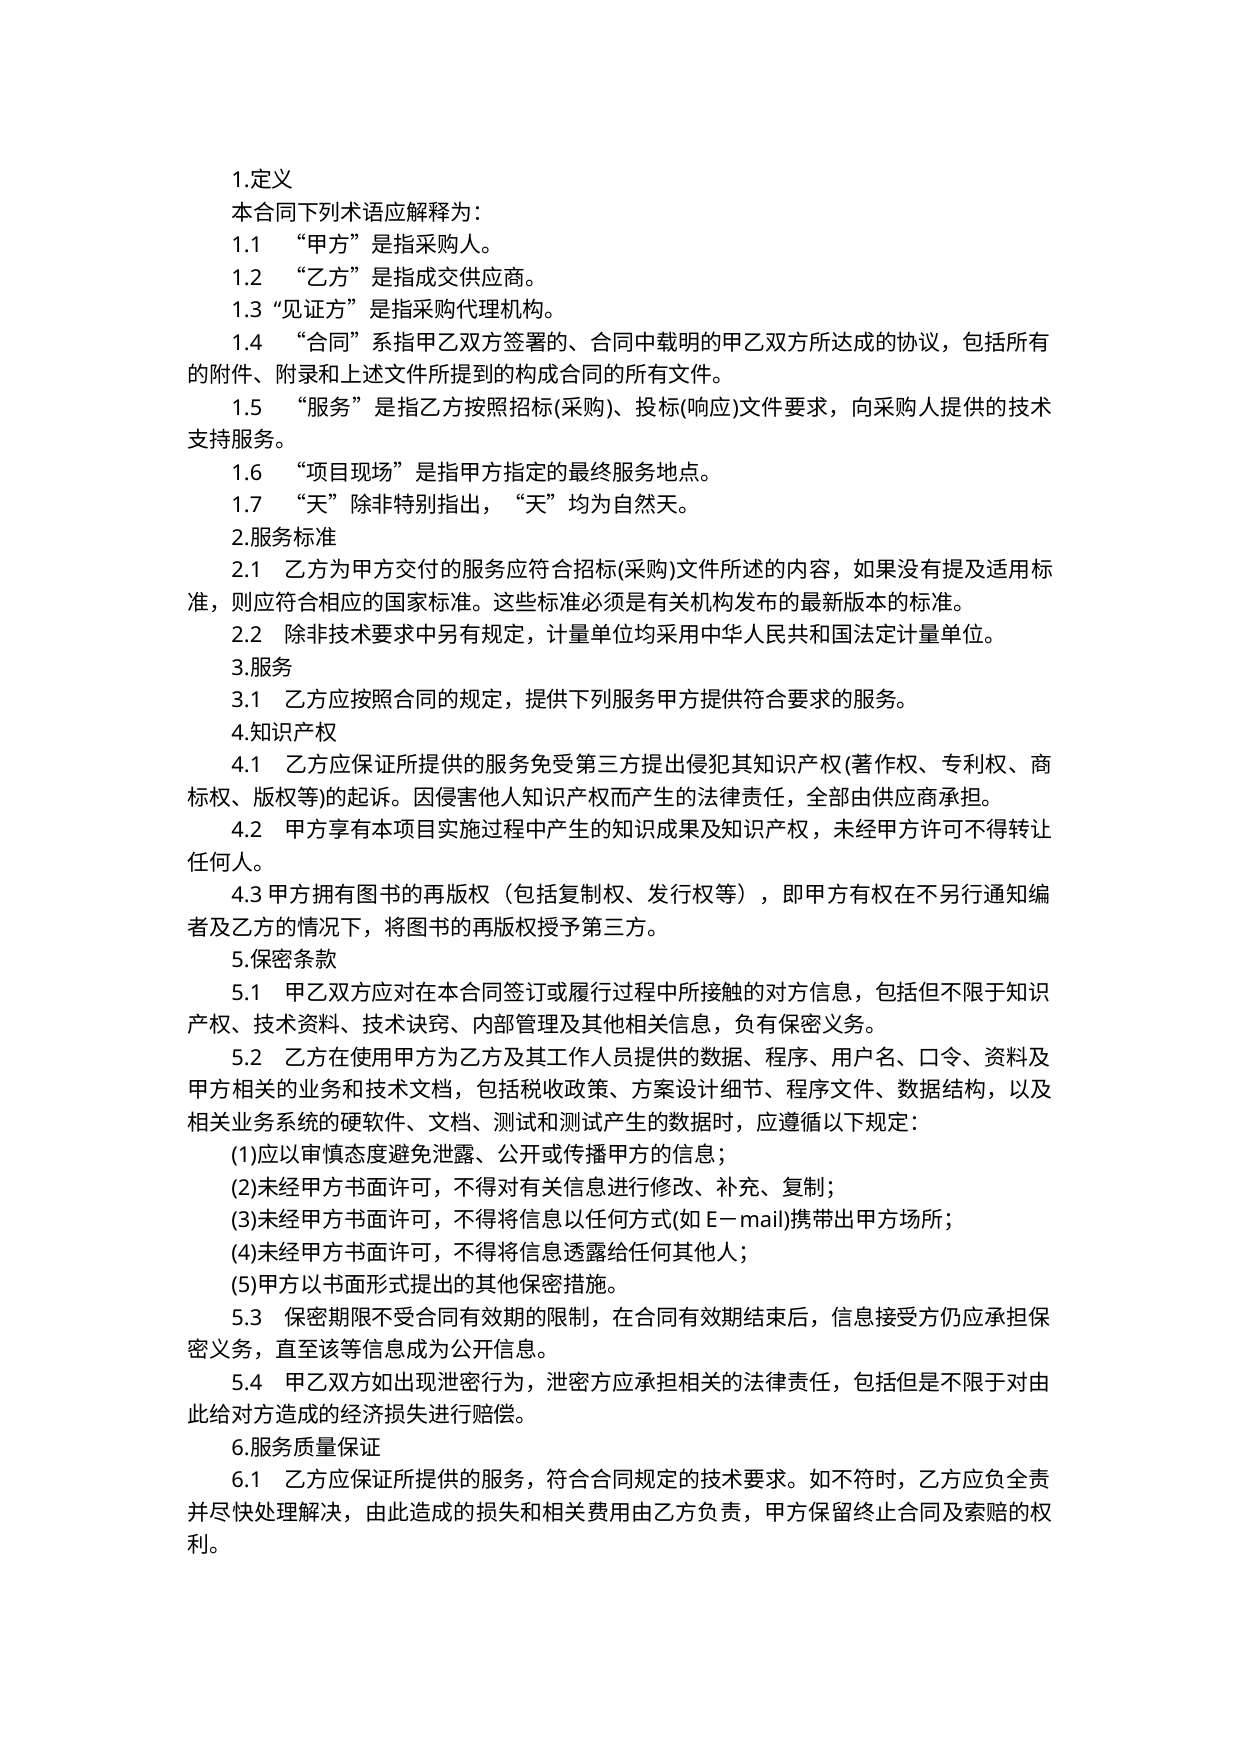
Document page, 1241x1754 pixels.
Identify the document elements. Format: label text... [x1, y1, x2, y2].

text 本合同下列术语应解释为： [187, 194, 1053, 227]
text 3.1 乙方应按照合同的规定，提供下列服务甲方提供符合要求的服务。 [187, 682, 1053, 714]
text 4.3甲方拥有图书的再版权（包括复制权、发行权等），即甲方有权在不另行通知编者及乙方的情况下，将图书的再版权授予第三方。 [187, 877, 1053, 942]
text 5.保密条款 [187, 942, 1053, 974]
text 1.4 “合同”系指甲乙双方签署的、合同中载明的甲乙双方所达成的协议，包括所有的附件、附录和上述文件所提到的构成合同的所有文件。 [187, 324, 1053, 389]
text 6.1 乙方应保证所提供的服务，符合合同规定的技术要求。如不符时，乙方应负全责并尽快处理解决，由此造成的损失和相关费用由乙方负责，甲方保留终止合同及索赔的权利。 [187, 1462, 1053, 1559]
text 1.6 “项目现场”是指甲方指定的最终服务地点。 [187, 454, 1053, 487]
text (1)应以审慎态度避免泄露、公开或传播甲方的信息； [187, 1137, 1053, 1169]
text 2.1 乙方为甲方交付的服务应符合招标(采购)文件所述的内容，如果没有提及适用标准，则应符合相应的国家标准。这些标准必须是有关机构发布的最新版本的标准。 [187, 552, 1053, 617]
text 1.定义 [187, 162, 1053, 194]
text 5.1 甲乙双方应对在本合同签订或履行过程中所接触的对方信息，包括但不限于知识产权、技术资料、技术诀窍、内部管理及其他相关信息，负有保密义务。 [187, 974, 1053, 1039]
text 1.1 “甲方”是指采购人。 [187, 227, 1053, 259]
text (4)未经甲方书面许可，不得将信息透露给任何其他人； [187, 1234, 1053, 1267]
text 2.服务标准 [187, 519, 1053, 552]
text (2)未经甲方书面许可，不得对有关信息进行修改、补充、复制； [187, 1169, 1053, 1202]
text 1.3 “见证方”是指采购代理机构。 [187, 292, 1053, 324]
text 4.1 乙方应保证所提供的服务免受第三方提出侵犯其知识产权(著作权、专利权、商标权、版权等)的起诉。因侵害他人知识产权而产生的法律责任，全部由供应商承担。 [187, 747, 1053, 812]
text 3.服务 [187, 649, 1053, 682]
text (5)甲方以书面形式提出的其他保密措施。 [187, 1267, 1053, 1299]
text 4.2 甲方享有本项目实施过程中产生的知识成果及知识产权，未经甲方许可不得转让任何人。 [187, 812, 1053, 877]
text 5.4 甲乙双方如出现泄密行为，泄密方应承担相关的法律责任，包括但是不限于对由此给对方造成的经济损失进行赔偿。 [187, 1364, 1053, 1429]
text 5.2 乙方在使用甲方为乙方及其工作人员提供的数据、程序、用户名、口令、资料及甲方相关的业务和技术文档，包括税收政策、方案设计细节、程序文件、数据结构，以及相关业务系统的硬软件、文档、测试和测试产生的数据时，应遵循以下规定： [187, 1039, 1053, 1137]
text 6.服务质量保证 [187, 1429, 1053, 1462]
text 2.2 除非技术要求中另有规定，计量单位均采用中华人民共和国法定计量单位。 [187, 617, 1053, 649]
text 4.知识产权 [187, 714, 1053, 747]
text 1.2 “乙方”是指成交供应商。 [187, 259, 1053, 292]
text 1.7 “天”除非特别指出，“天”均为自然天。 [187, 487, 1053, 519]
text 1.5 “服务”是指乙方按照招标(采购)、投标(响应)文件要求，向采购人提供的技术支持服务。 [187, 389, 1053, 454]
text (3)未经甲方书面许可，不得将信息以任何方式(如E－mail)携带出甲方场所； [187, 1202, 1053, 1234]
text 5.3 保密期限不受合同有效期的限制，在合同有效期结束后，信息接受方仍应承担保密义务，直至该等信息成为公开信息。 [187, 1299, 1053, 1364]
